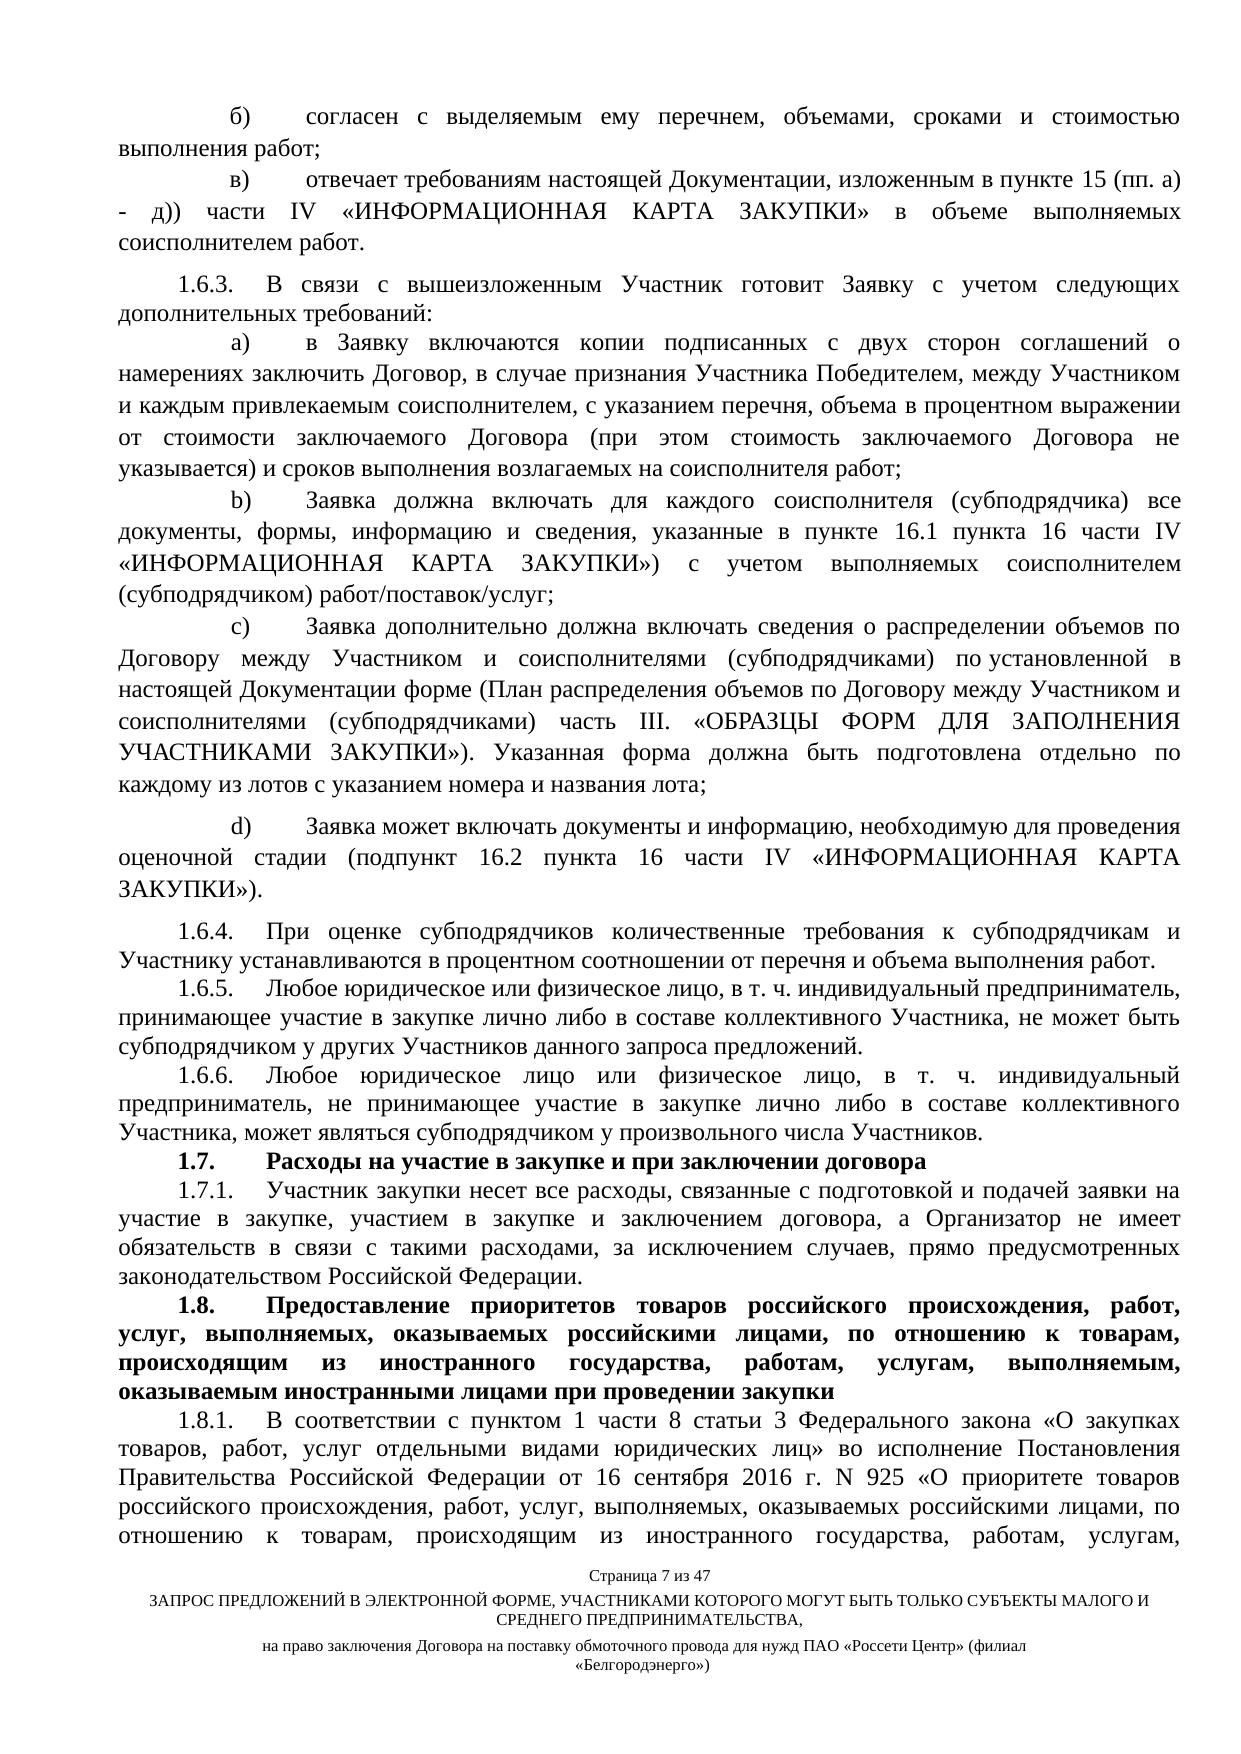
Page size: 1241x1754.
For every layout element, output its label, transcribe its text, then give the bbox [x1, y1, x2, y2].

list в Заявку включаются копии подписанных с двух сторон соглашений о намерениях заключить Договор, в случае признания Участника Победителем, между Участником и каждым привлекаемым соисполнителем, с указанием перечня, объема в процентном выражении от стоимости заключаемого Договора (при этом стоимость заключаемого Договора не указывается) и сроков выполнения возлагаемых на соисполнителя работ; [118, 327, 1181, 482]
list согласен с выделяемым ему перечнем, объемами, сроками и стоимостью выполнения работ; [118, 101, 1181, 162]
list отвечает требованиям настоящей Документации, изложенным в пункте 15 (пп. а) - д)) части IV «ИНФОРМАЦИОННАЯ КАРТА ЗАКУПКИ» в объеме выполняемых соисполнителем работ. [118, 164, 1181, 256]
subtitle Любое юридическое или физическое лицо, в т. ч. индивидуальный предприниматель, принимающее участие в закупке лично либо в составе коллективного Участника, не может быть субподрядчиком у других Участников данного запроса предложений. [118, 973, 1181, 1060]
list Заявка может включать документы и информацию, необходимую для проведения оценочной стадии (подпункт 16.2 пункта 16 части IV «ИНФОРМАЦИОННАЯ КАРТА ЗАКУПКИ»). [118, 811, 1181, 903]
list Заявка должна включать для каждого соисполнителя (субподрядчика) все документы, формы, информацию и сведения, указанные в пункте 16.1 пункта 16 части IV «ИНФОРМАЦИОННАЯ КАРТА ЗАКУПКИ») с учетом выполняемых соисполнителем (субподрядчиком) работ/поставок/услуг; [118, 485, 1181, 608]
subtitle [118, 1405, 1181, 1548]
subtitle При оценке субподрядчиков количественные требования к субподрядчикам и Участнику устанавливаются в процентном соотношении от перечня и объема выполнения работ. [118, 916, 1181, 973]
list Заявка дополнительно должна включать сведения о распределении объемов по Договору между Участником и соисполнителями (субподрядчиками) по установленной в настоящей Документации форме (План распределения объемов по Договору между Участником и соисполнителями (субподрядчиками) часть III. «ОБРАЗЦЫ ФОРМ ДЛЯ ЗАПОЛНЕНИЯ УЧАСТНИКАМИ ЗАКУПКИ»). Указанная форма должна быть подготовлена отдельно по каждому из лотов с указанием номера и названия лота; [118, 611, 1181, 798]
subtitle Любое юридическое лицо или физическое лицо, в т. ч. индивидуальный предприниматель, не принимающее участие в закупке лично либо в составе коллективного Участника, может являться субподрядчиком у произвольного числа Участников. [118, 1060, 1181, 1146]
subtitle Предоставление приоритетов товаров российского происхождения, работ, услуг, выполняемых, оказываемых российскими лицами, по отношению к товарам, происходящим из иностранного государства, работам, услугам, выполняемым, оказываемым иностранными лицами при проведении закупки [118, 1290, 1181, 1405]
subtitle В связи с вышеизложенным Участник готовит Заявку с учетом следующих дополнительных требований: [118, 269, 1181, 327]
subtitle Участник закупки несет все расходы, связанные с подготовкой и подачей заявки на участие в закупке, участием в закупке и заключением договора, а Организатор не имеет обязательств в связи с такими расходами, за исключением случаев, прямо предусмотренных законодательством Российской Федерации. [118, 1175, 1181, 1290]
subtitle Расходы на участие в закупке и при заключении договора [118, 1146, 1181, 1175]
